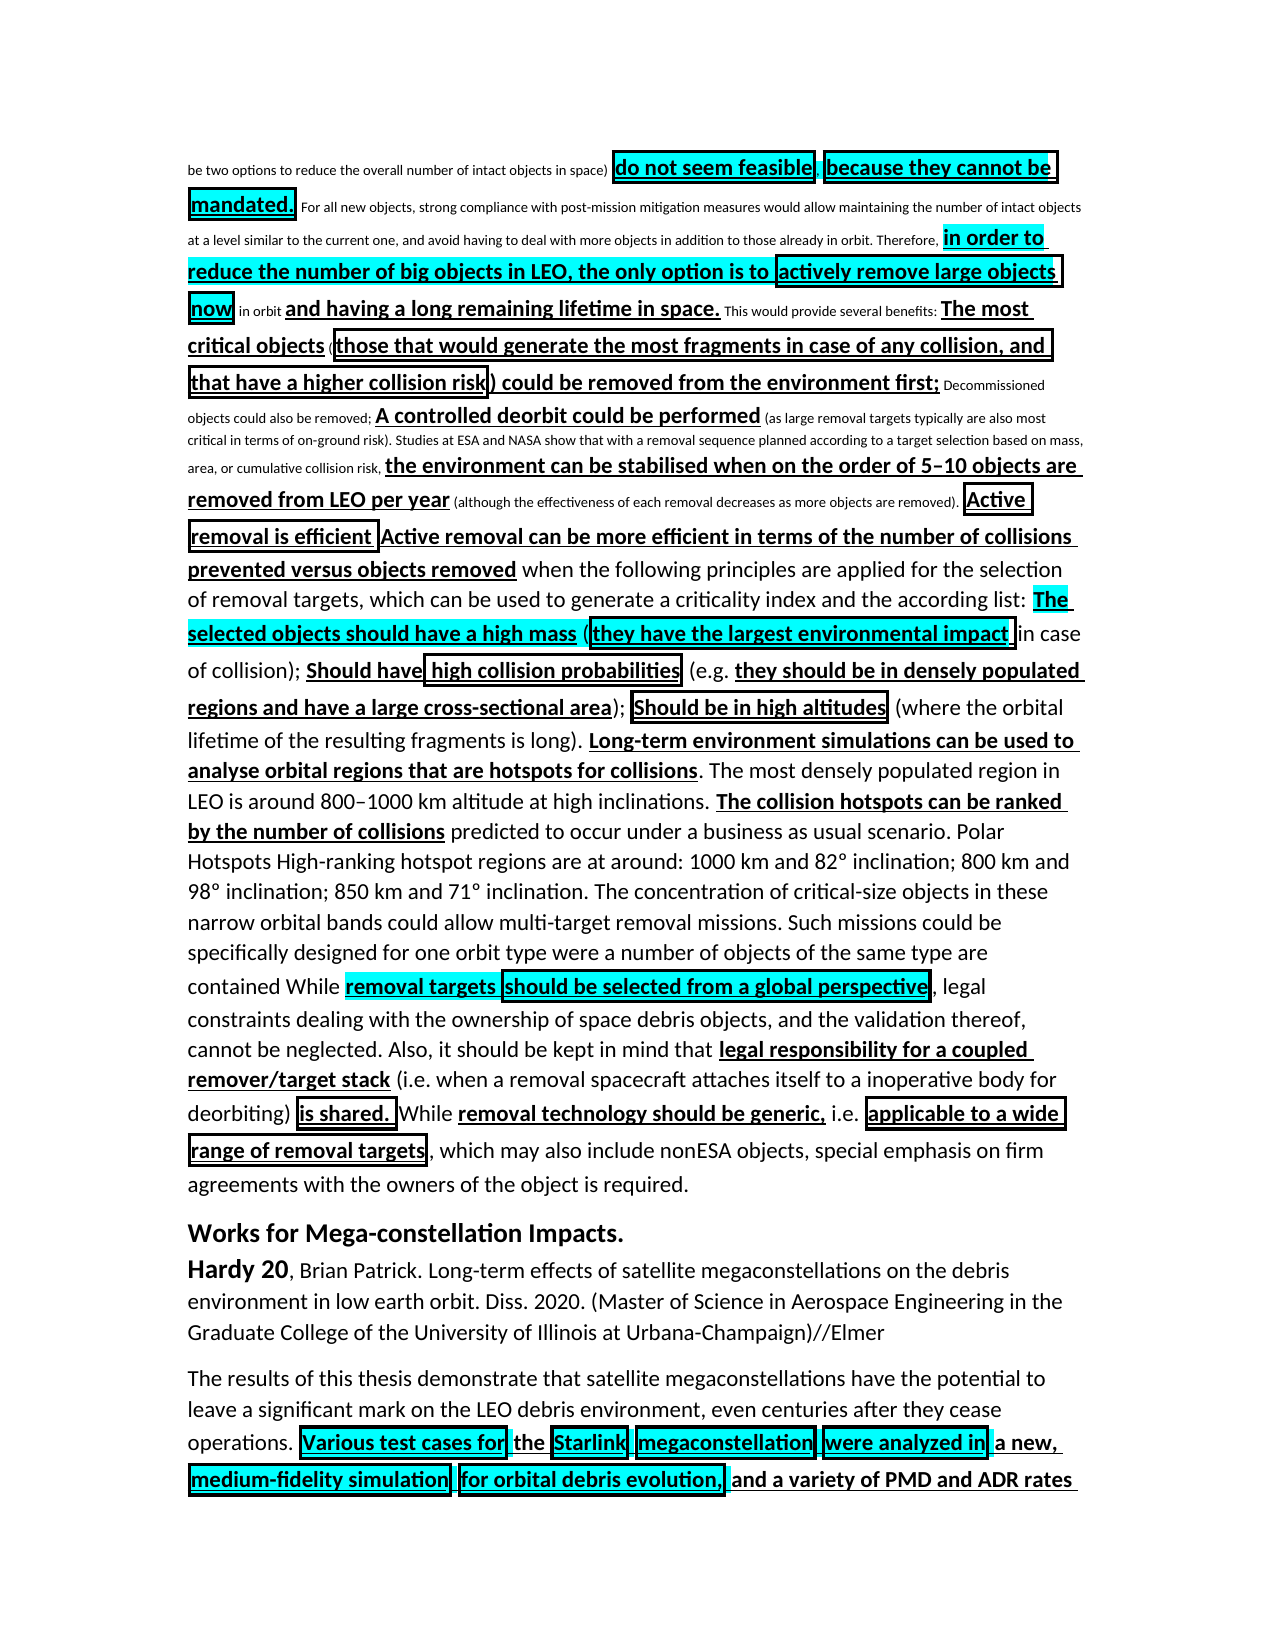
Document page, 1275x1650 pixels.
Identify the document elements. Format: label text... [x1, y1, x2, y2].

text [187, 1364, 1087, 1497]
text Hardy 20, Brian Patrick. Long-term effects of satellite megaconstellations on the debris environment in low earth orbit. Diss. 2020. (Master of Science in Aerospace Engineering in the Graduate College of the University of Illinois at Urbana-Champaign)//Elmer [187, 1252, 1087, 1346]
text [187, 150, 1087, 1198]
subtitle Works for Mega-constellation Impacts. [187, 1217, 1087, 1249]
